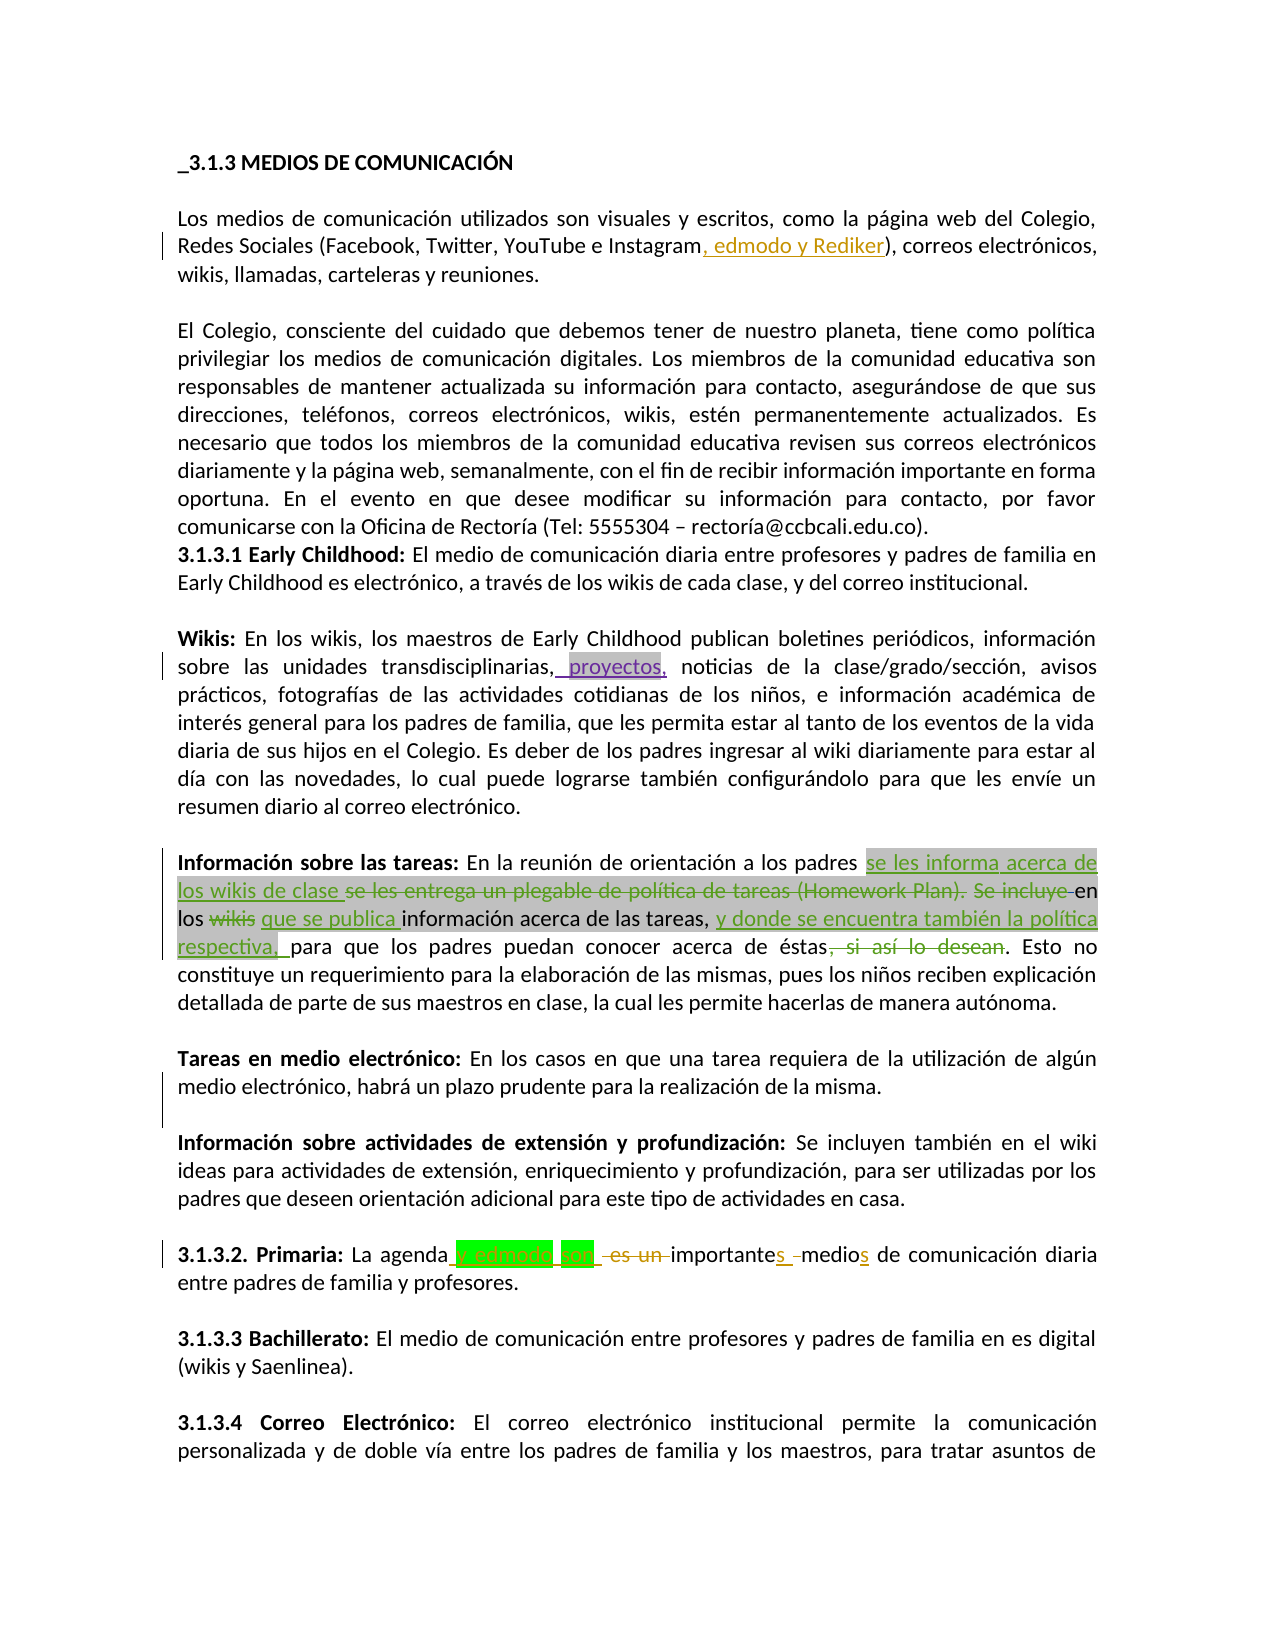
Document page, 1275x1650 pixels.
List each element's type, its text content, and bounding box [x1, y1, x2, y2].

text Información sobre las tareas: En la reunión de orientación a los padres en los información acerca de las tareas, para que los padres puedan conocer acerca de éstas. Esto no constituye un requerimiento para la elaboración de las mismas, pues los niños reciben explicación detallada de parte de sus maestros en clase, la cual les permite hacerlas de manera autónoma. [177, 932, 1098, 1016]
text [177, 1408, 1098, 1464]
text 3.1.3.2. Primaria: La agendaimportantemedio de comunicación diaria entre padres de familia y profesores. [177, 1240, 1098, 1296]
text Wikis: En los wikis, los maestros de Early Childhood publican boletines periódicos, información sobre las unidades transdisciplinarias, noticias de la clase/grado/sección, avisos prácticos, fotografías de las actividades cotidianas de los niños, e información académica de interés general para los padres de familia, que les permita estar al tanto de los eventos de la vida diaria de sus hijos en el Colegio. Es deber de los padres ingresar al wiki diariamente para estar al día con las novedades, lo cual puede lograrse también configurándolo para que les envíe un resumen diario al correo electrónico. [177, 624, 1098, 820]
text Tareas en medio electrónico: En los casos en que una tarea requiera de la utilización de algún medio electrónico, habrá un plazo prudente para la realización de la misma. [177, 1044, 1098, 1100]
text 3.1.3.1 Early Childhood: El medio de comunicación diaria entre profesores y padres de familia en Early Childhood es electrónico, a través de los wikis de cada clase, y del correo institucional. [177, 540, 1098, 596]
text Los medios de comunicación utilizados son visuales y escritos, como la página web del Colegio, Redes Sociales (Facebook, Twitter, YouTube e Instagram), correos electrónicos, wikis, llamadas, carteleras y reuniones. [177, 204, 1098, 288]
text Información sobre actividades de extensión y profundización: Se incluyen también en el wiki ideas para actividades de extensión, enriquecimiento y profundización, para ser utilizadas por los padres que deseen orientación adicional para este tipo de actividades en casa. [177, 1128, 1098, 1212]
text El Colegio, consciente del cuidado que debemos tener de nuestro planeta, tiene como política privilegiar los medios de comunicación digitales. Los miembros de la comunidad educativa son responsables de mantener actualizada su información para contacto, asegurándose de que sus direcciones, teléfonos, correos electrónicos, wikis, estén permanentemente actualizados. Es necesario que todos los miembros de la comunidad educativa revisen sus correos electrónicos diariamente y la página web, semanalmente, con el fin de recibir información importante en forma oportuna. En el evento en que desee modificar su información para contacto, por favor comunicarse con la Oficina de Rectoría (Tel: 5555304 – rectoría@ccbcali.edu.co). [177, 316, 1098, 540]
text 3.1.3.3 Bachillerato: El medio de comunicación entre profesores y padres de familia en es digital (wikis y Saenlinea). [177, 1324, 1098, 1381]
text _3.1.3 MEDIOS DE COMUNICACIÓN [177, 148, 1098, 176]
